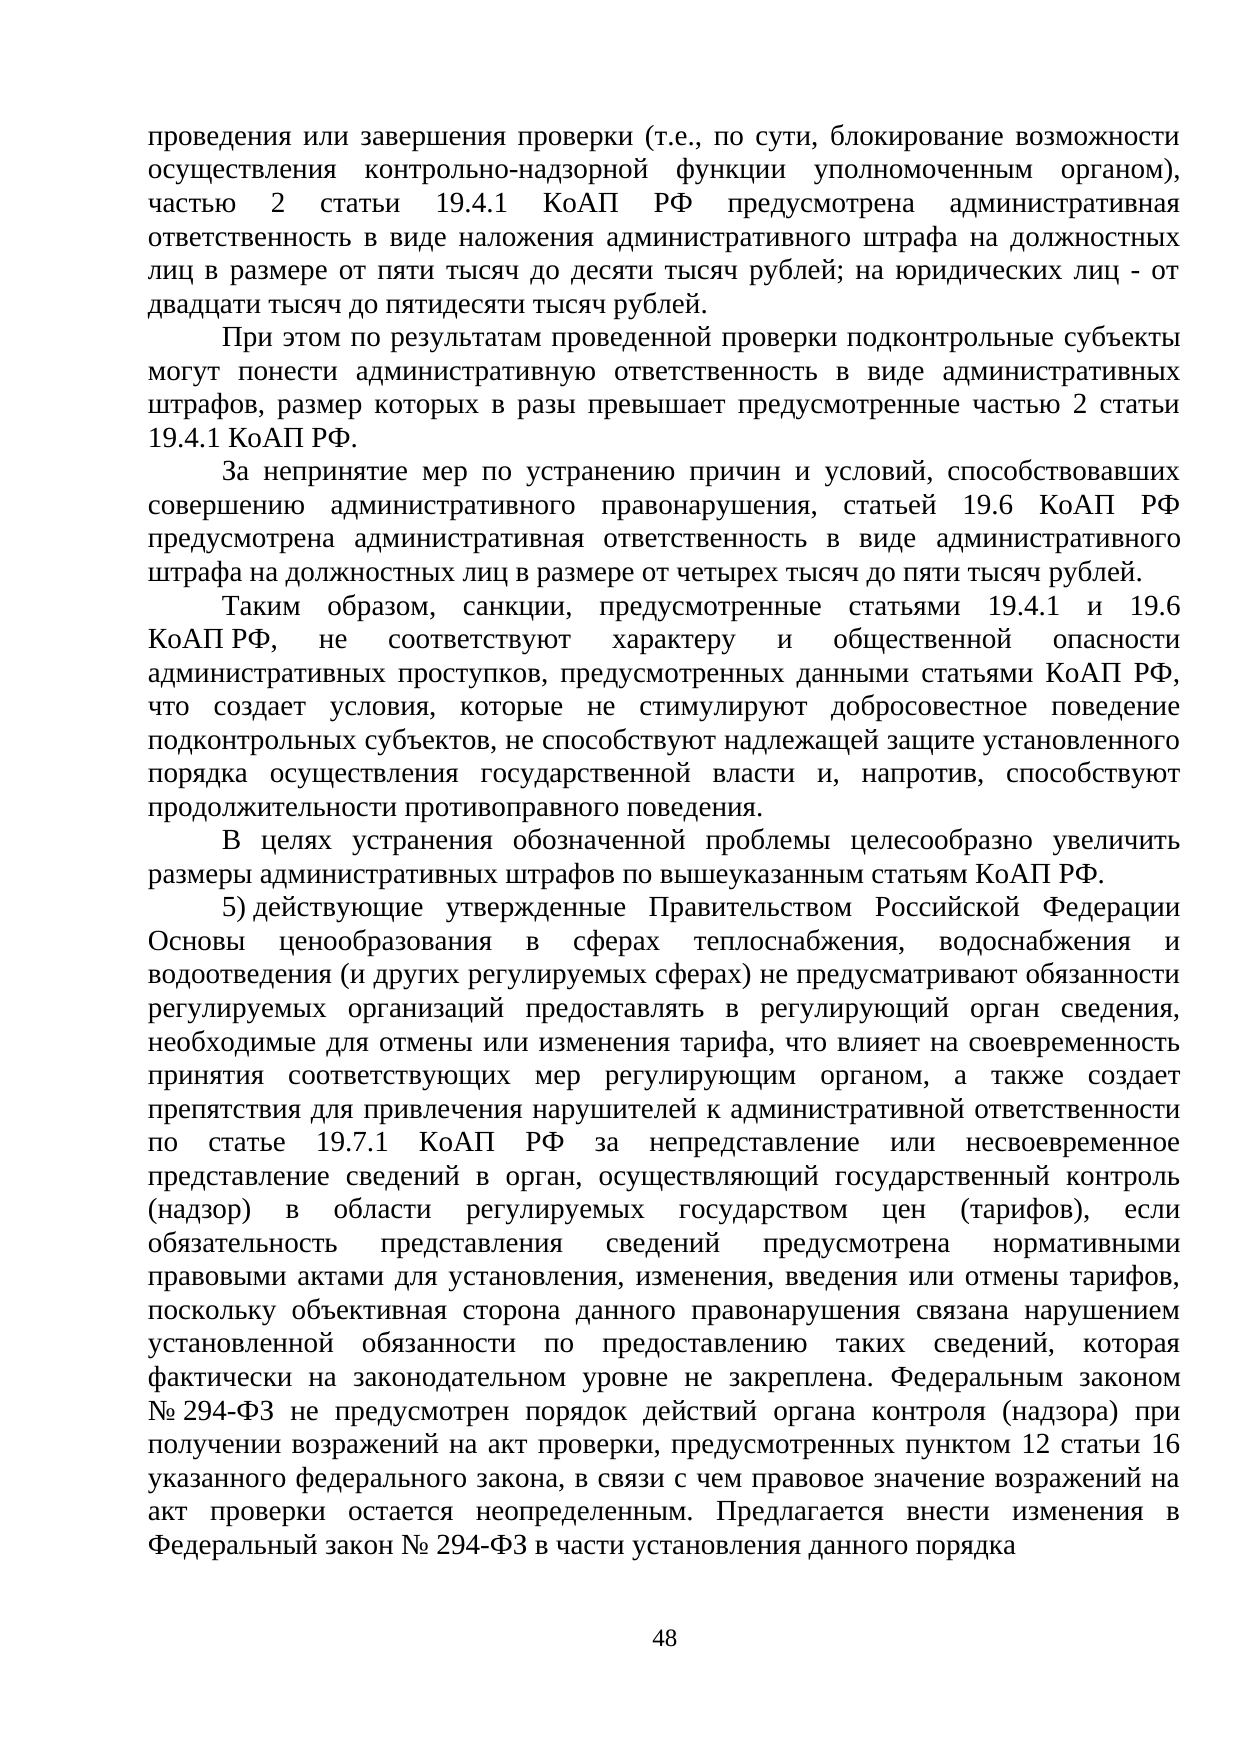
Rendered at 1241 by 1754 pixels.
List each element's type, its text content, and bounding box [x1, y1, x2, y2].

text При этом по результатам проведенной проверки подконтрольные субъекты могут понести административную ответственность в виде административных штрафов, размер которых в разы превышает предусмотренные частью 2 статьи 19.4.1 КоАП РФ. [148, 319, 1181, 453]
text Таким образом, санкции, предусмотренные статьями 19.4.1 и 19.6 КоАП РФ, не соответствуют характеру и общественной опасности административных проступков, предусмотренных данными статьями КоАП РФ, что создает условия, которые не стимулируют добросовестное поведение подконтрольных субъектов, не способствуют надлежащей защите установленного порядка осуществления государственной власти и, напротив, способствуют продолжительности противоправного поведения. [148, 588, 1181, 822]
text За непринятие мер по устранению причин и условий, способствовавших совершению административного правонарушения, статьей 19.6 КоАП РФ предусмотрена административная ответственность в виде административного штрафа на должностных лиц в размере от четырех тысяч до пяти тысяч рублей. [148, 453, 1181, 588]
text 5) действующие утвержденные Правительством Российской Федерации Основы ценообразования в сферах теплоснабжения, водоснабжения и водоотведения (и других регулируемых сферах) не предусматривают обязанности регулируемых организаций предоставлять в регулирующий орган сведения, необходимые для отмены или изменения тарифа, что влияет на своевременность принятия соответствующих мер регулирующим органом, а также создает препятствия для привлечения нарушителей к административной ответственности по статье 19.7.1 КоАП РФ за непредставление или несвоевременное представление сведений в орган, осуществляющий государственный контроль (надзор) в области регулируемых государством цен (тарифов), если обязательность представления сведений предусмотрена нормативными правовыми актами для установления, изменения, введения или отмены тарифов, поскольку объективная сторона данного правонарушения связана нарушением установленной обязанности по предоставлению таких сведений, которая фактически на законодательном уровне не закреплена. Федеральным законом № 294-ФЗ не предусмотрен порядок действий органа контроля (надзора) при получении возражений на акт проверки, предусмотренных пунктом 12 статьи 16 указанного федерального закона, в связи с чем правовое значение возражений на акт проверки остается неопределенным. Предлагается внести изменения в Федеральный закон № 294-ФЗ в части установления данного порядка [148, 889, 1181, 1560]
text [148, 118, 1181, 319]
text В целях устранения обозначенной проблемы целесообразно увеличить размеры административных штрафов по вышеуказанным статьям КоАП РФ. [148, 822, 1181, 889]
